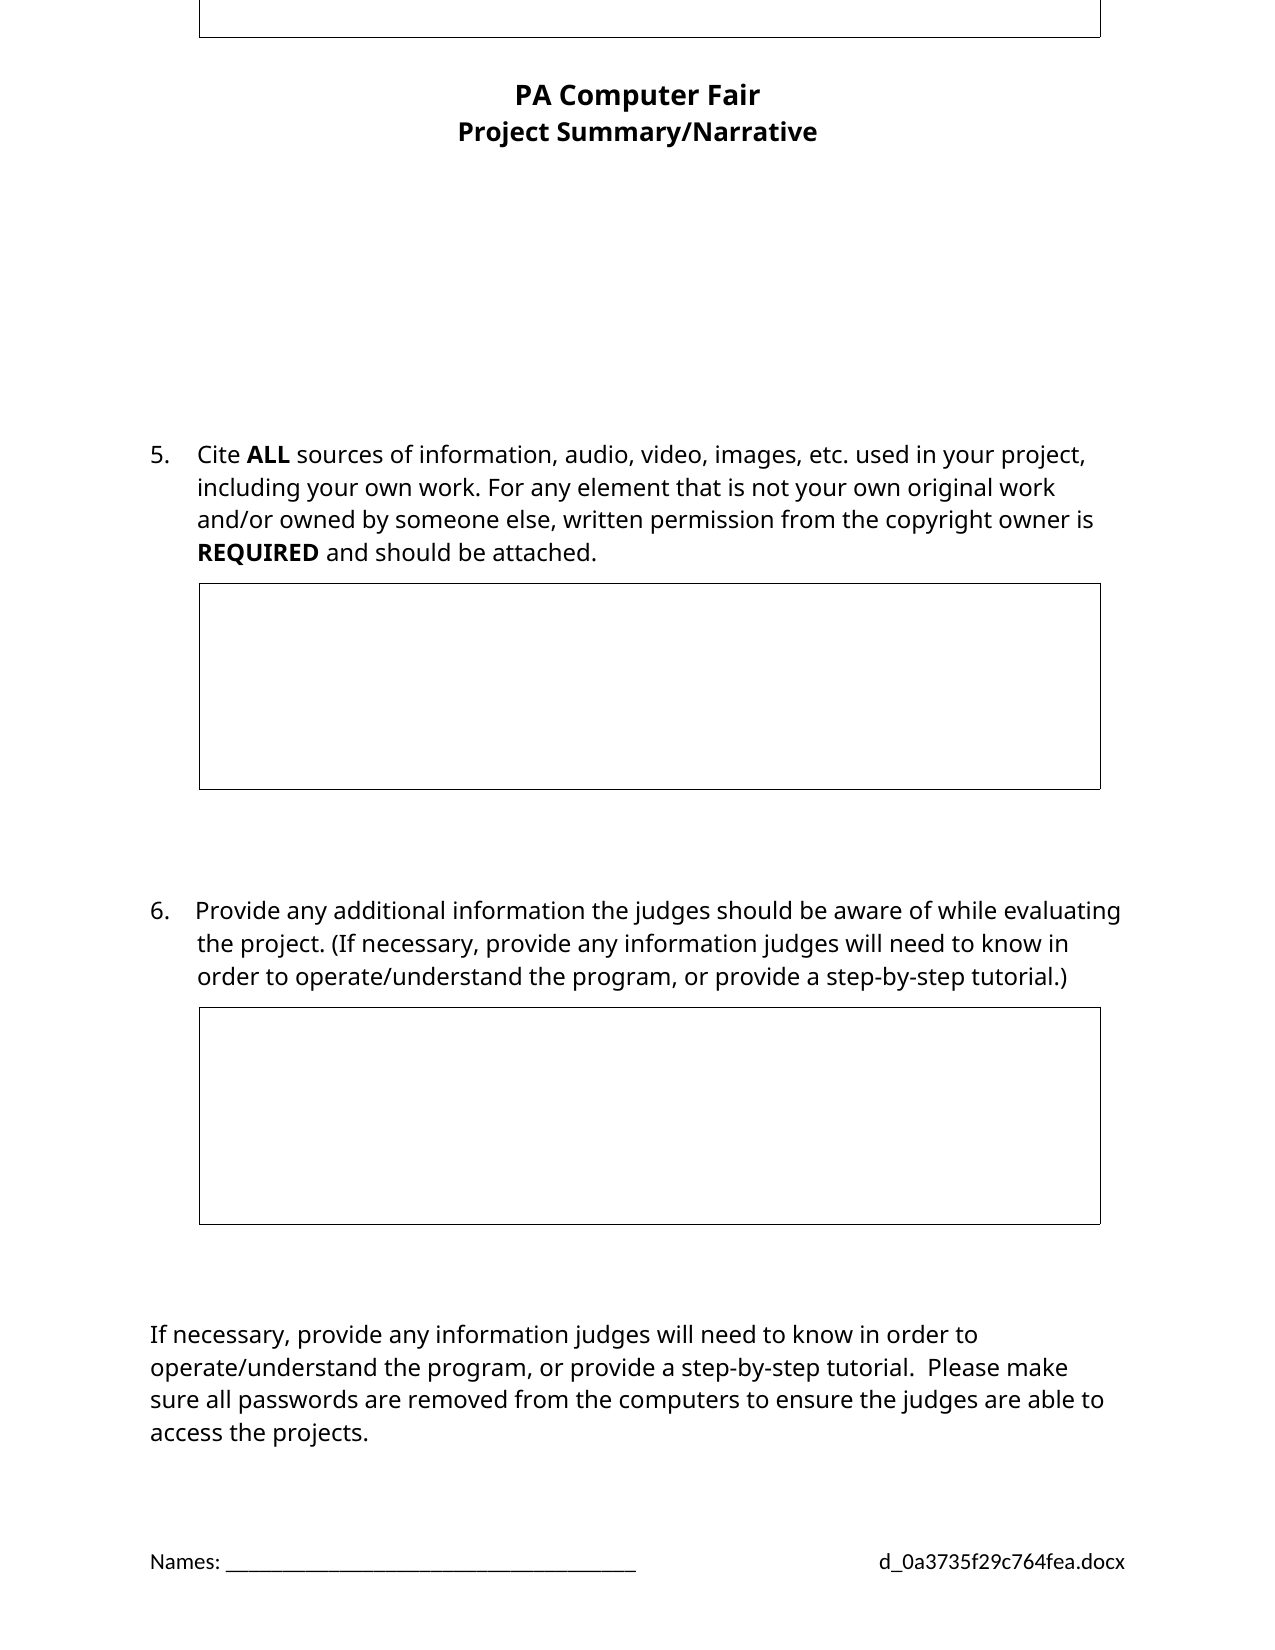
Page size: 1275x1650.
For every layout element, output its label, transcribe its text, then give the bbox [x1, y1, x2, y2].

text If necessary, provide any information judges will need to know in order to operate/understand the program, or provide a step-by-step tutorial. Please make sure all passwords are removed from the computers to ensure the judges are able to access the projects. [150, 1318, 1125, 1448]
text 6. Provide any additional information the judges should be aware of while evaluating the project. (If necessary, provide any information judges will need to know in order to operate/understand the program, or provide a step-by-step tutorial.) [150, 894, 1125, 992]
list Cite ALL sources of information, audio, video, images, etc. used in your project, including your own work. For any element that is not your own original work and/or owned by someone else, written permission from the copyright owner is REQUIRED and should be attached. [150, 438, 1125, 568]
